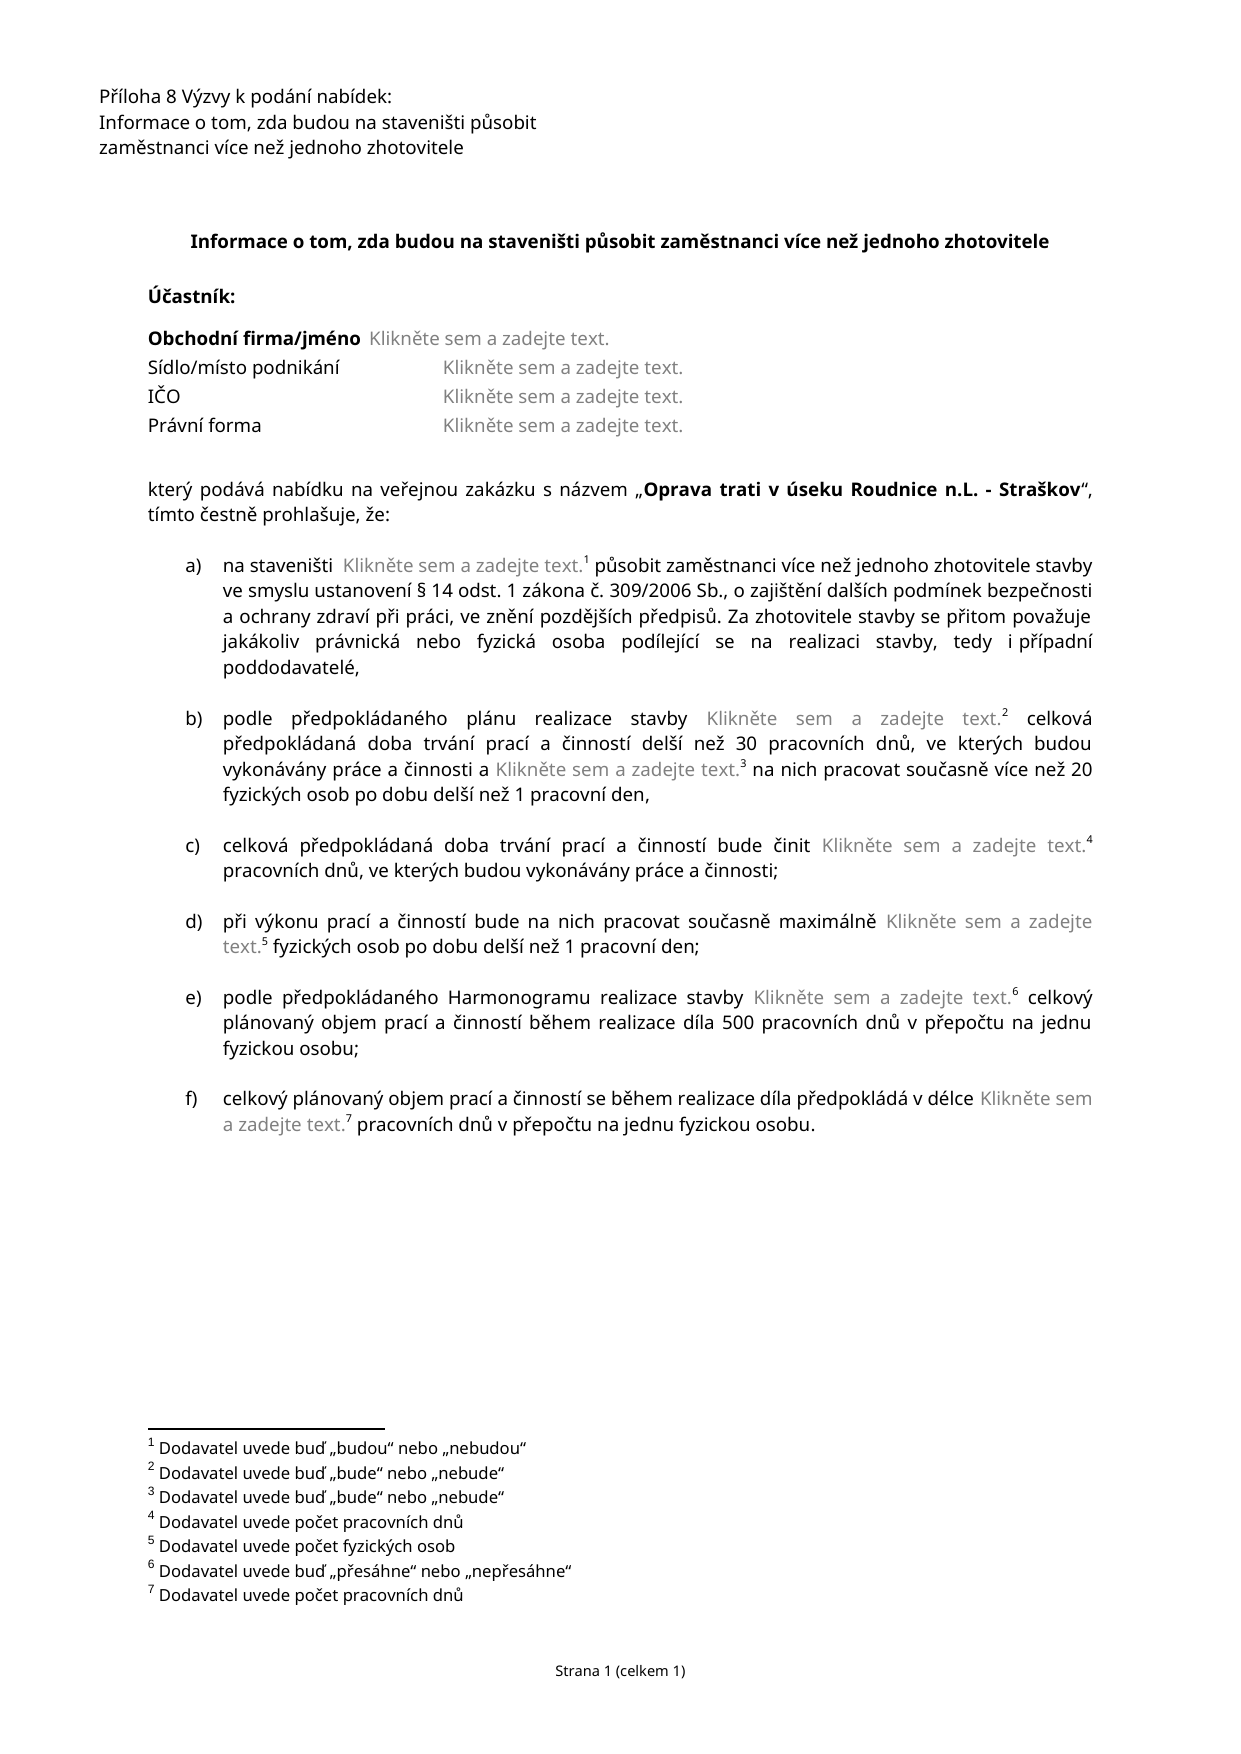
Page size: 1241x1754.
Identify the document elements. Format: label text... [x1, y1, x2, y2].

text Sídlo/místo podnikání [148, 351, 1093, 380]
list při výkonu prací a činností bude na nich pracovat současně maximálně fyzických osob po dobu delší než 1 pracovní den; [185, 908, 1093, 959]
text IČO [148, 380, 1093, 409]
list podle předpokládaného plánu realizace stavby celková předpokládaná doba trvání prací a činností delší než 30 pracovních dnů, ve kterých budou vykonávány práce a činnosti a na nich pracovat současně více než 20 fyzických osob po dobu delší než 1 pracovní den, [185, 705, 1093, 807]
list na staveništi působit zaměstnanci více než jednoho zhotovitele stavby ve smyslu ustanovení § 14 odst. 1 zákona č. 309/2006 Sb., o zajištění dalších podmínek bezpečnosti a ochrany zdraví při práci, ve znění pozdějších předpisů. Za zhotovitele stavby se přitom považuje jakákoliv právnická nebo fyzická osoba podílející se na realizaci stavby, tedy i případní poddodavatelé, [185, 552, 1093, 680]
list celkový plánovaný objem prací a činností se během realizace díla předpokládá v délce pracovních dnů v přepočtu na jednu fyzickou osobu. [185, 1086, 1093, 1137]
text Právní forma [148, 409, 1093, 438]
title Informace o tom, zda budou na staveništi působit zaměstnanci více než jednoho zhotovitele [148, 228, 1093, 254]
text který podává nabídku na veřejnou zakázku s názvem „Oprava trati v úseku Roudnice n.L. - Straškov“, tímto čestně prohlašuje, že: [148, 476, 1093, 527]
list celková předpokládaná doba trvání prací a činností bude činit pracovních dnů, ve kterých budou vykonávány práce a činnosti; [185, 832, 1093, 883]
list podle předpokládaného Harmonogramu realizace stavby celkový plánovaný objem prací a činností během realizace díla 500 pracovních dnů v přepočtu na jednu fyzickou osobu; [185, 984, 1093, 1061]
text Účastník: [148, 279, 1093, 310]
text Obchodní firma/jméno [148, 322, 1093, 351]
